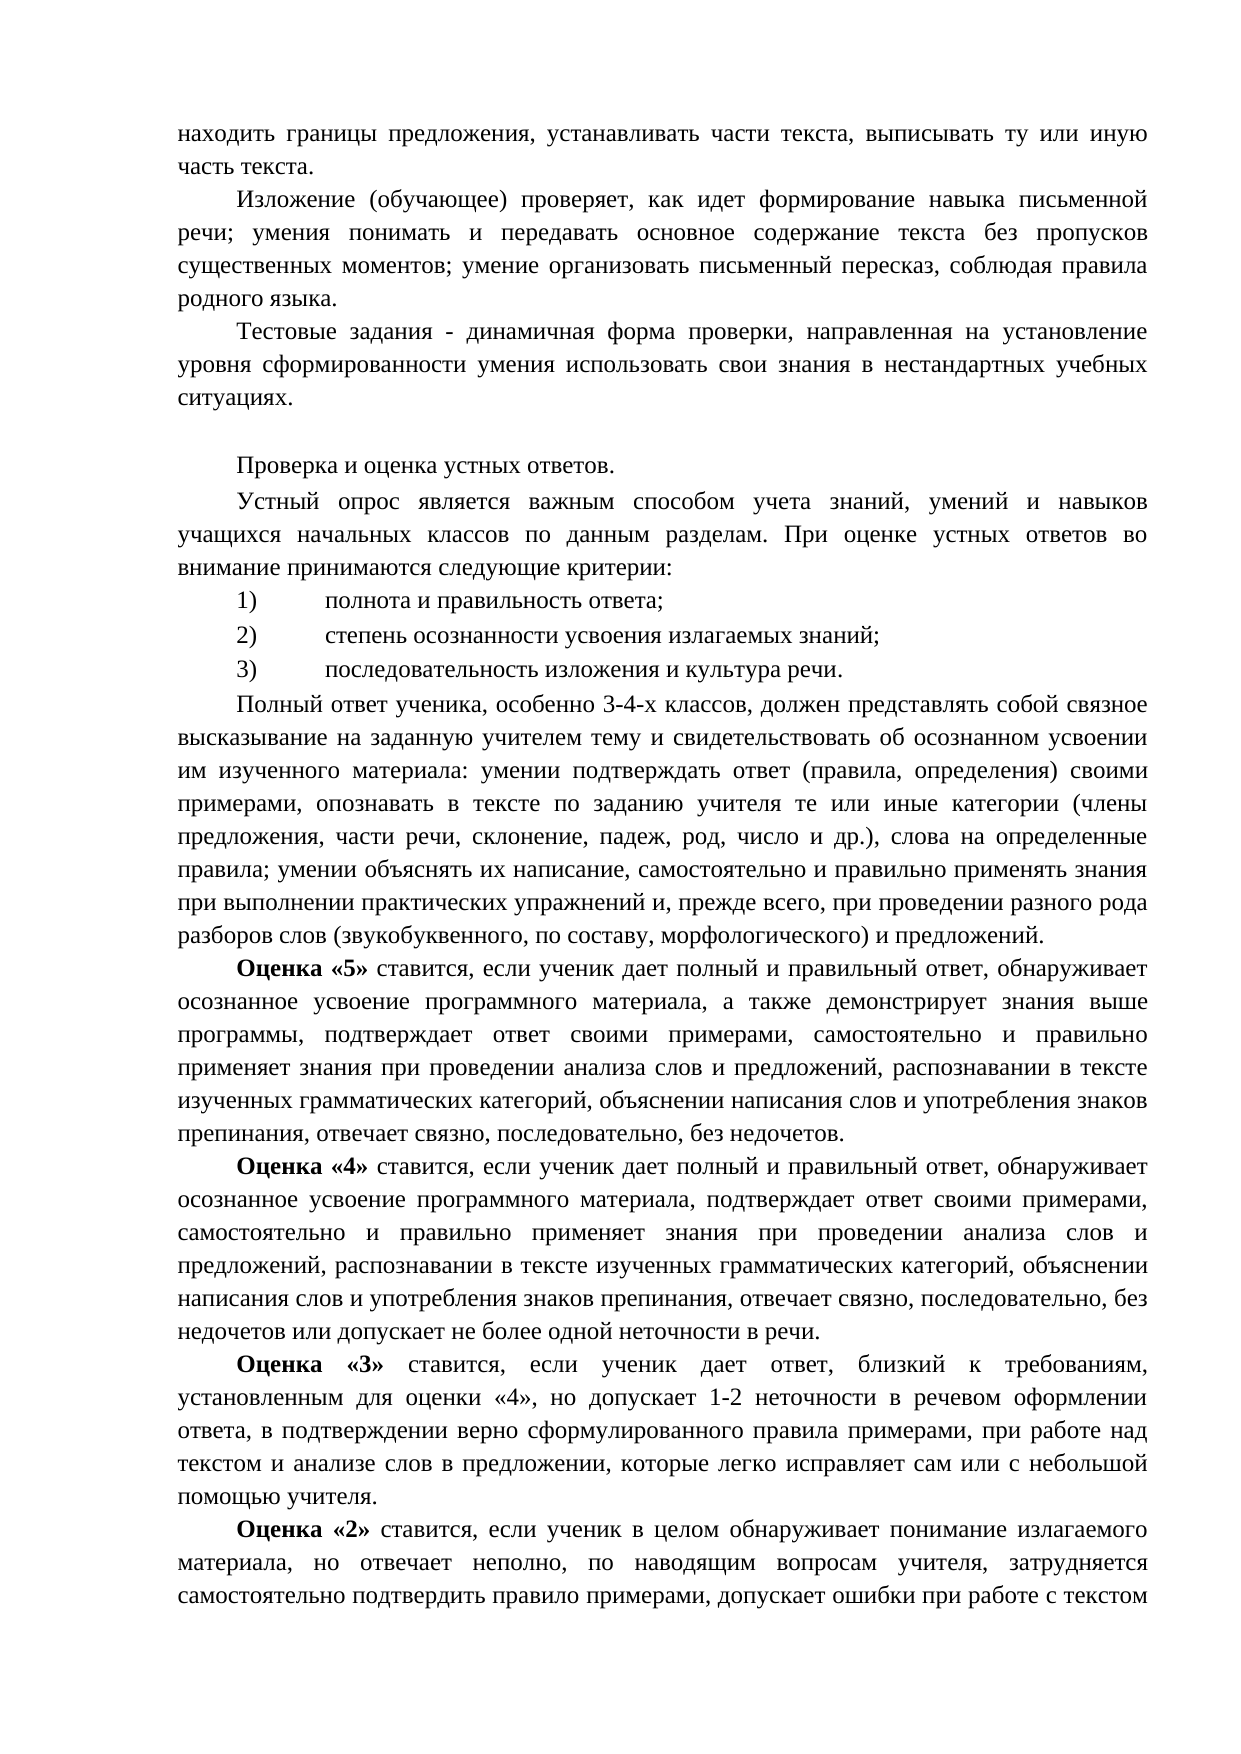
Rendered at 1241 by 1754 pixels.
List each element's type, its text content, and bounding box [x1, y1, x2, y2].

list полнота и правильность ответа; [177, 585, 939, 614]
text Тестовые задания - динамичная форма проверки, направленная на установление уровня сформированности умения использовать свои знания в нестандартных учебных ситуациях. [177, 316, 1149, 411]
text Устный опрос является важным способом учета знаний, умений и навыков учащихся начальных классов по данным разделам. При оценке устных ответов во внимание принимаются следующие критерии: [177, 486, 1149, 581]
text Изложение (обучающее) проверяет, как идет формирование навыка письменной речи; умения понимать и передавать основное содержание текста без пропусков существенных моментов; умение организовать письменный пересказ, соблюдая правила родного языка. [177, 184, 1149, 312]
list степень осознанности усвоения излагаемых знаний; [177, 620, 939, 648]
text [177, 1514, 1149, 1609]
list последовательность изложения и культура речи. [177, 654, 939, 683]
text Оценка «5» ставится, если ученик дает полный и правильный ответ, обнаруживает осознанное усвоение программного материала, а также демонстрирует знания выше программы, подтверждает ответ своими примерами, самостоятельно и правильно применяет знания при проведении анализа слов и предложений, распознавании в тексте изученных грамматических категорий, объяснении написания слов и употребления знаков препинания, отвечает связно, последовательно, без недочетов. [177, 953, 1149, 1147]
text Проверка и оценка устных ответов. [177, 451, 1149, 479]
text Оценка «4» ставится, если ученик дает полный и правильный ответ, обнаруживает осознанное усвоение программного материала, подтверждает ответ своими примерами, самостоятельно и правильно применяет знания при проведении анализа слов и предложений, распознавании в тексте изученных грамматических категорий, объяснении написания слов и употребления знаков препинания, отвечает связно, последовательно, без недочетов или допускает не более одной неточности в речи. [177, 1151, 1149, 1345]
text Полный ответ ученика, особенно 3-4-х классов, должен представлять собой связное высказывание на заданную учителем тему и свидетельствовать об осознанном усвоении им изученного материала: умении подтверждать ответ (правила, определения) своими примерами, опознавать в тексте по заданию учителя те или иные категории (члены предложения, части речи, склонение, падеж, род, число и др.), слова на определенные правила; умении объяснять их написание, самостоятельно и правильно применять знания при выполнении практических упражнений и, прежде всего, при проведении разного рода разборов слов (звукобуквенного, по составу, морфологического) и предложений. [177, 689, 1149, 949]
text Оценка «3» ставится, если ученик дает ответ, близкий к требованиям, установленным для оценки «4», но допускает 1-2 неточности в речевом оформлении ответа, в подтверждении верно сформулированного правила примерами, при работе над текстом и анализе слов в предложении, которые легко исправляет сам или с небольшой помощью учителя. [177, 1349, 1149, 1510]
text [177, 118, 1149, 180]
